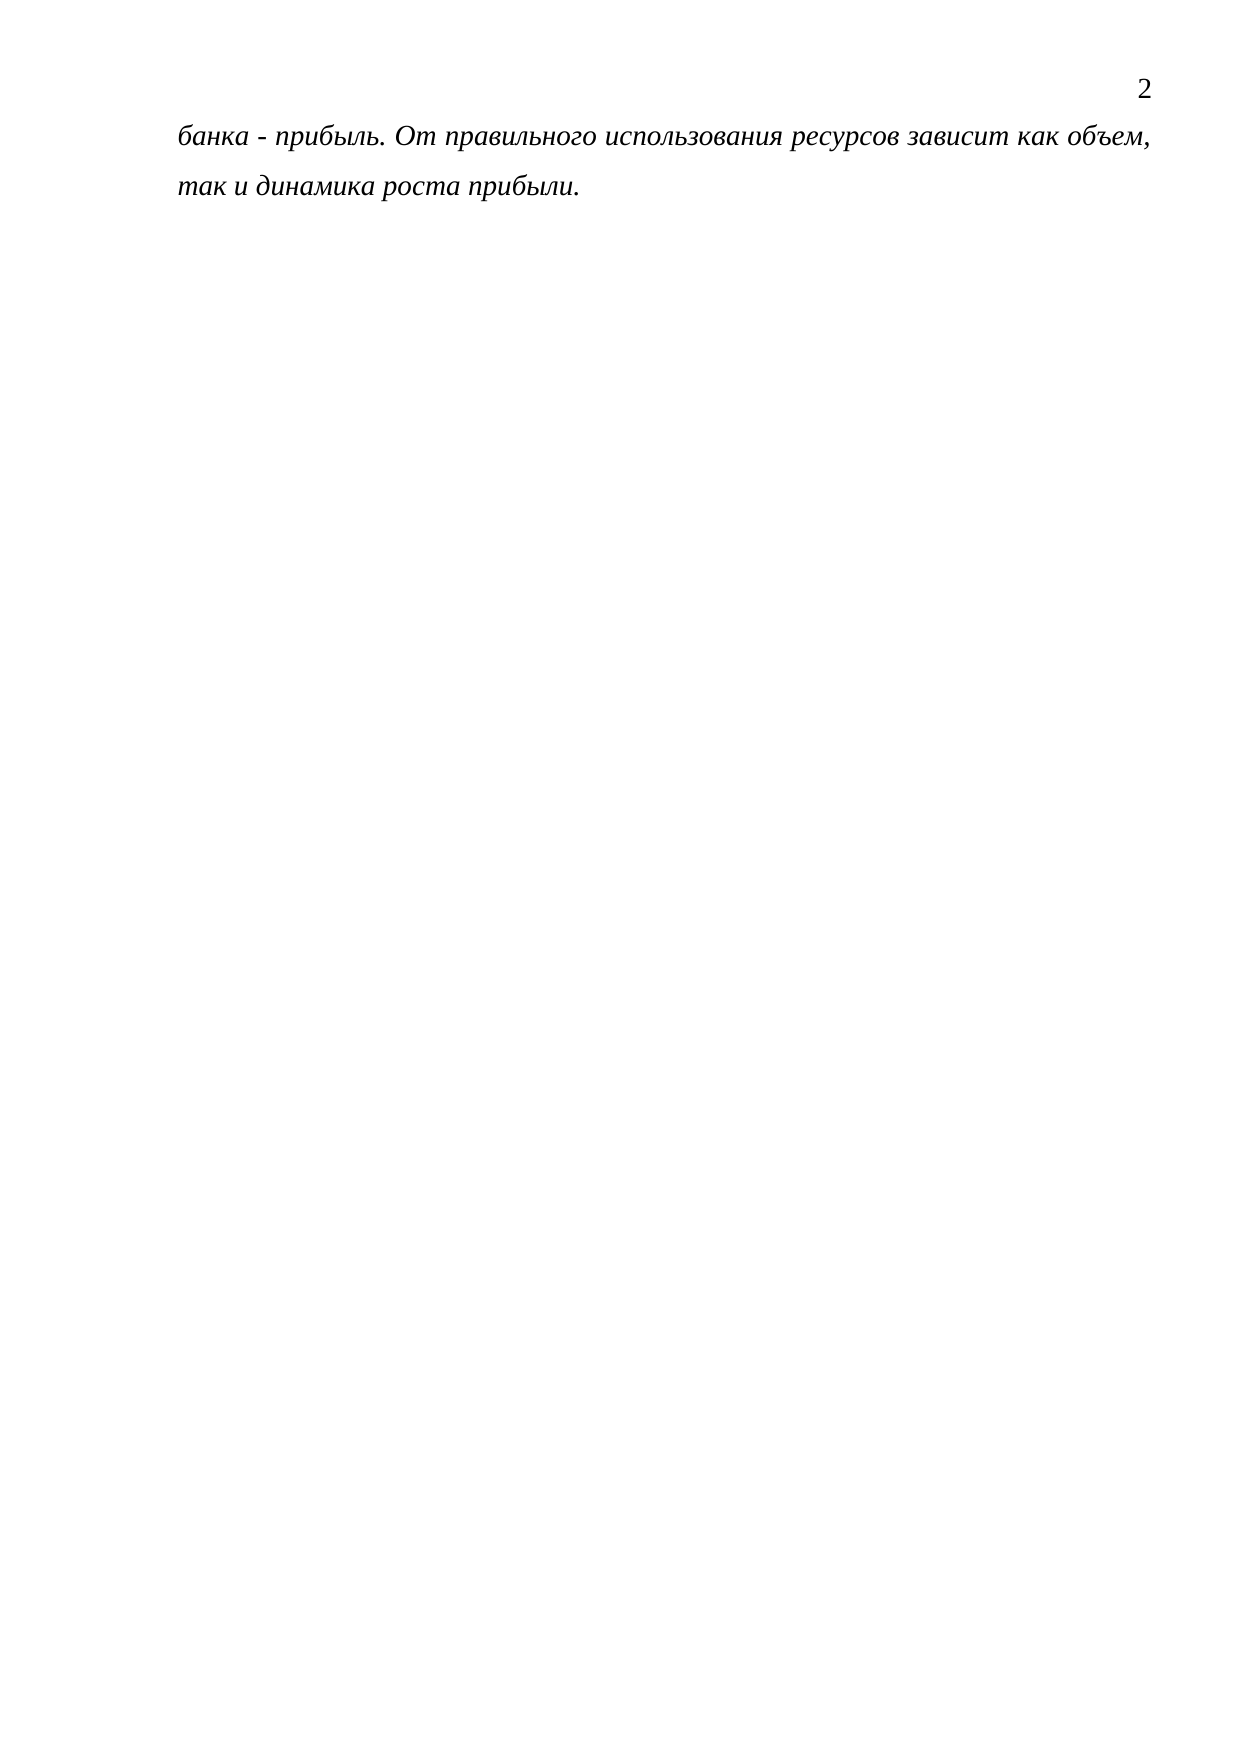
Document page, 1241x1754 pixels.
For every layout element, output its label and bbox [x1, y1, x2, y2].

text [177, 118, 1152, 202]
